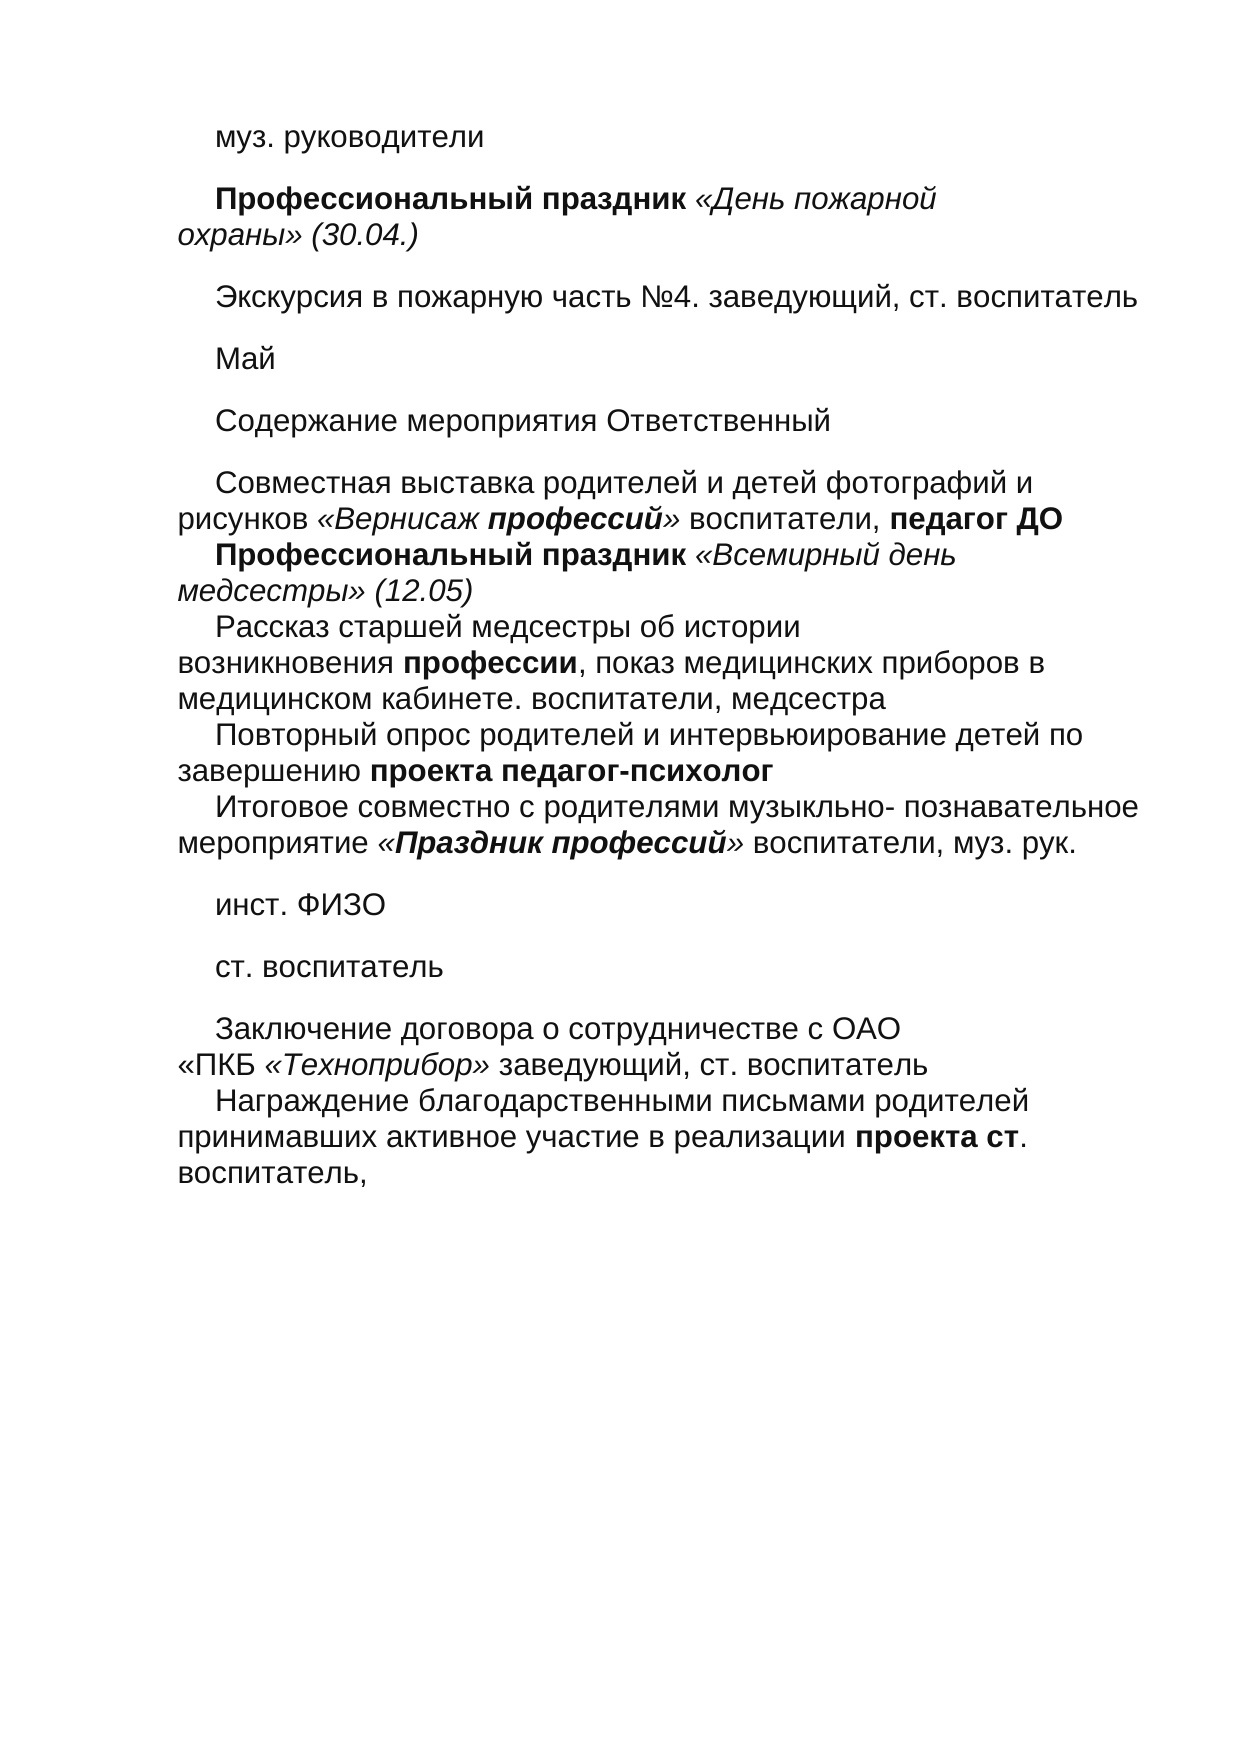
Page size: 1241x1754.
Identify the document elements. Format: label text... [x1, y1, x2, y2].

text ст. воспитатель [177, 948, 1167, 984]
text Профессиональный праздник «День пожарной охраны» (30.04.) [177, 180, 1167, 252]
text Повторный опрос родителей и интервьюирование детей по завершению проекта педагог-психолог [177, 716, 1167, 788]
text Заключение договора о сотрудничестве с ОАО «ПКБ «Техноприбор» заведующий, ст. воспитатель [177, 1010, 1167, 1082]
text инст. ФИЗО [177, 886, 1167, 922]
text Награждение благодарственными письмами родителей принимавших активное участие в реализации проекта ст. воспитатель, [177, 1082, 1167, 1190]
text Содержание мероприятия Ответственный [177, 402, 1167, 438]
text муз. руководители [177, 118, 1167, 154]
text Экскурсия в пожарную часть №4. заведующий, ст. воспитатель [177, 278, 1167, 314]
text Профессиональный праздник «Всемирный день медсестры» (12.05) [177, 536, 1167, 608]
text Рассказ старшей медсестры об истории возникновения профессии, показ медицинских приборов в медицинском кабинете. воспитатели, медсестра [177, 608, 1167, 716]
text Май [177, 340, 1167, 376]
text Итоговое совместно с родителями музыкльно- познавательное мероприятие «Праздник профессий» воспитатели, муз. рук. [177, 788, 1167, 860]
text Совместная выставка родителей и детей фотографий и рисунков «Вернисаж профессий» воспитатели, педагог ДО [177, 464, 1167, 536]
